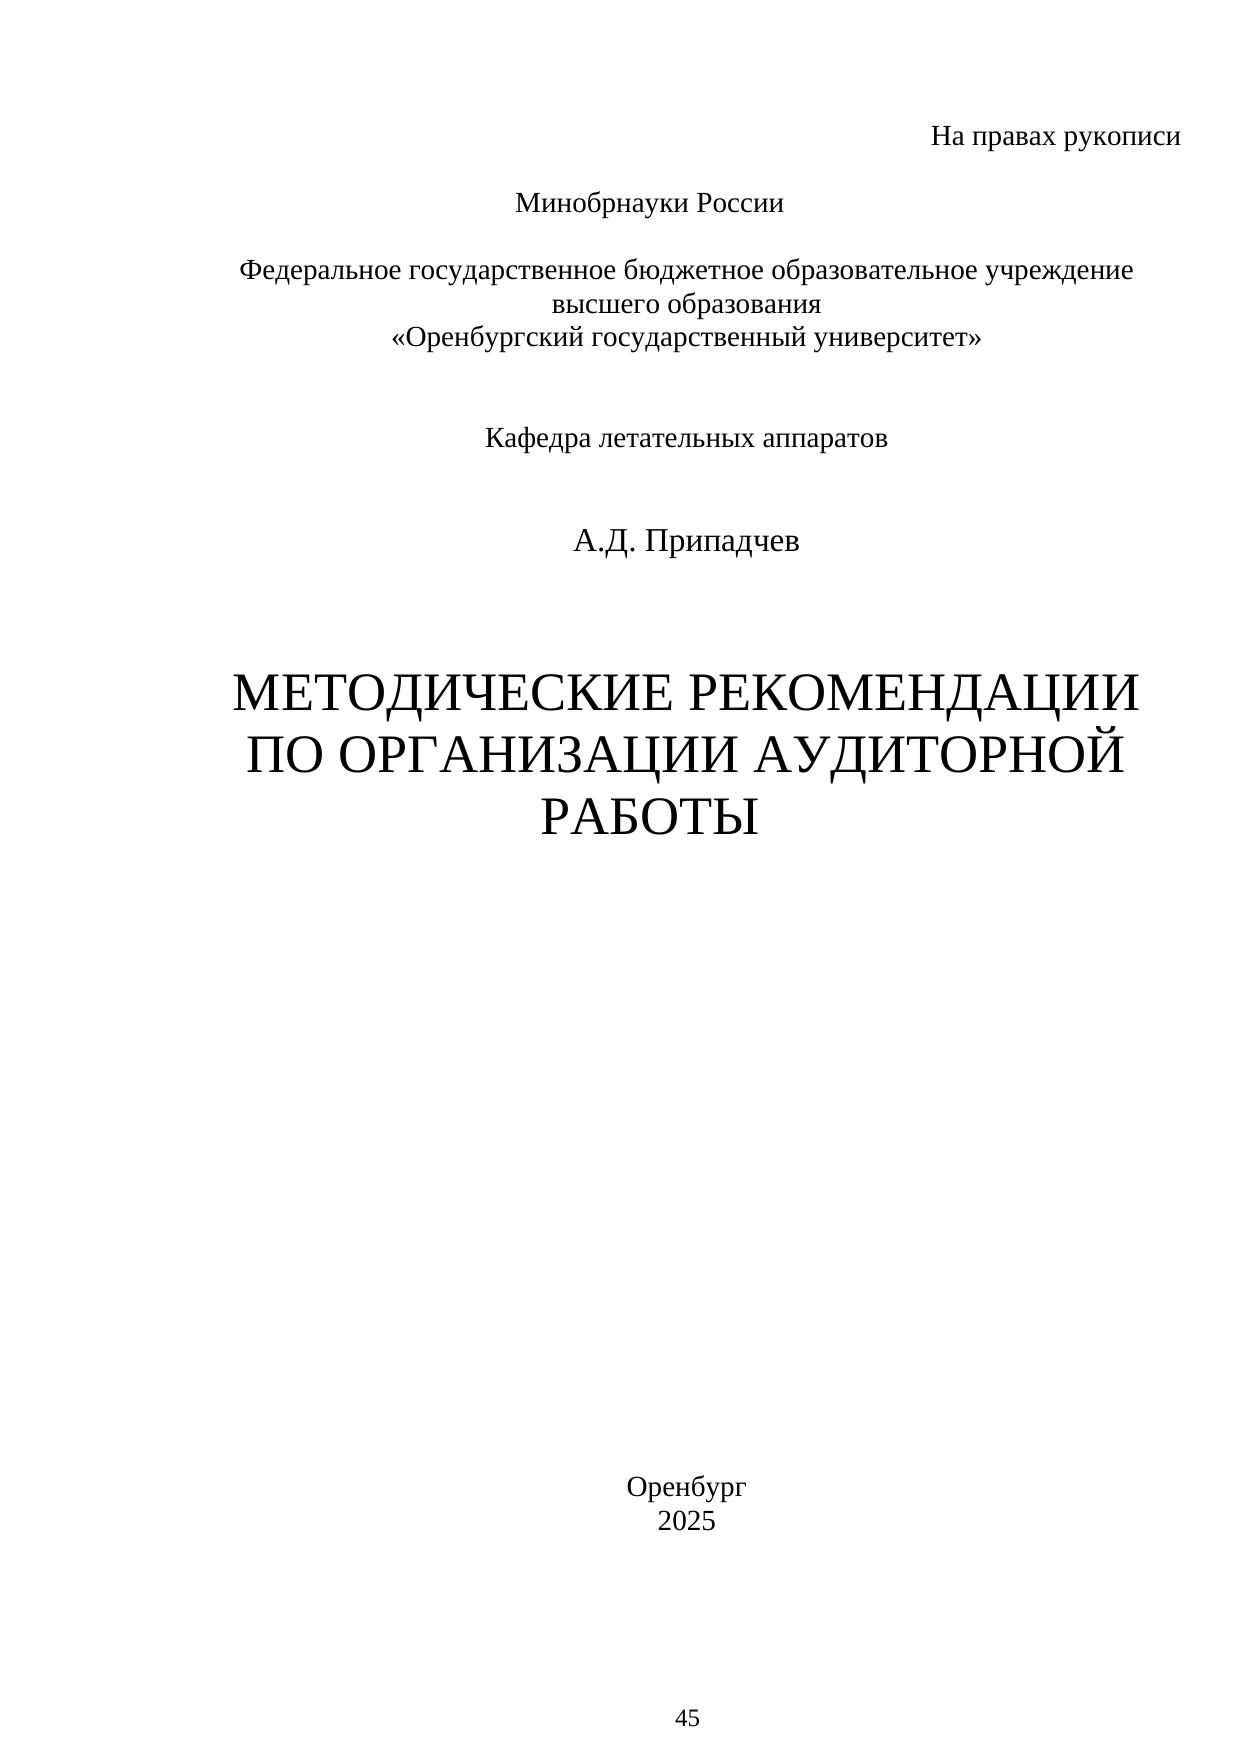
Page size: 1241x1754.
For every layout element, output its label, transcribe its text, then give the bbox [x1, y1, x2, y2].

text 2025 [118, 1503, 1181, 1536]
text высшего образования [118, 286, 1181, 319]
text Минобрнауки России [118, 185, 1181, 219]
text На правах рукописи [118, 118, 1181, 152]
text ПО ОРГАНИЗАЦИИ АУДИТОРНОЙ РАБОТЫ [118, 722, 1181, 846]
text А.Д. Припадчев [118, 521, 1181, 559]
text Кафедра летательных аппаратов [118, 420, 1181, 453]
text «Оренбургский государственный университет» [118, 319, 1181, 353]
text МЕТОДИЧЕСКИЕ РЕКОМЕНДАЦИИ [118, 659, 1181, 722]
text Федеральное государственное бюджетное образовательное учреждение [118, 252, 1181, 286]
text Оренбург [118, 1469, 1181, 1503]
